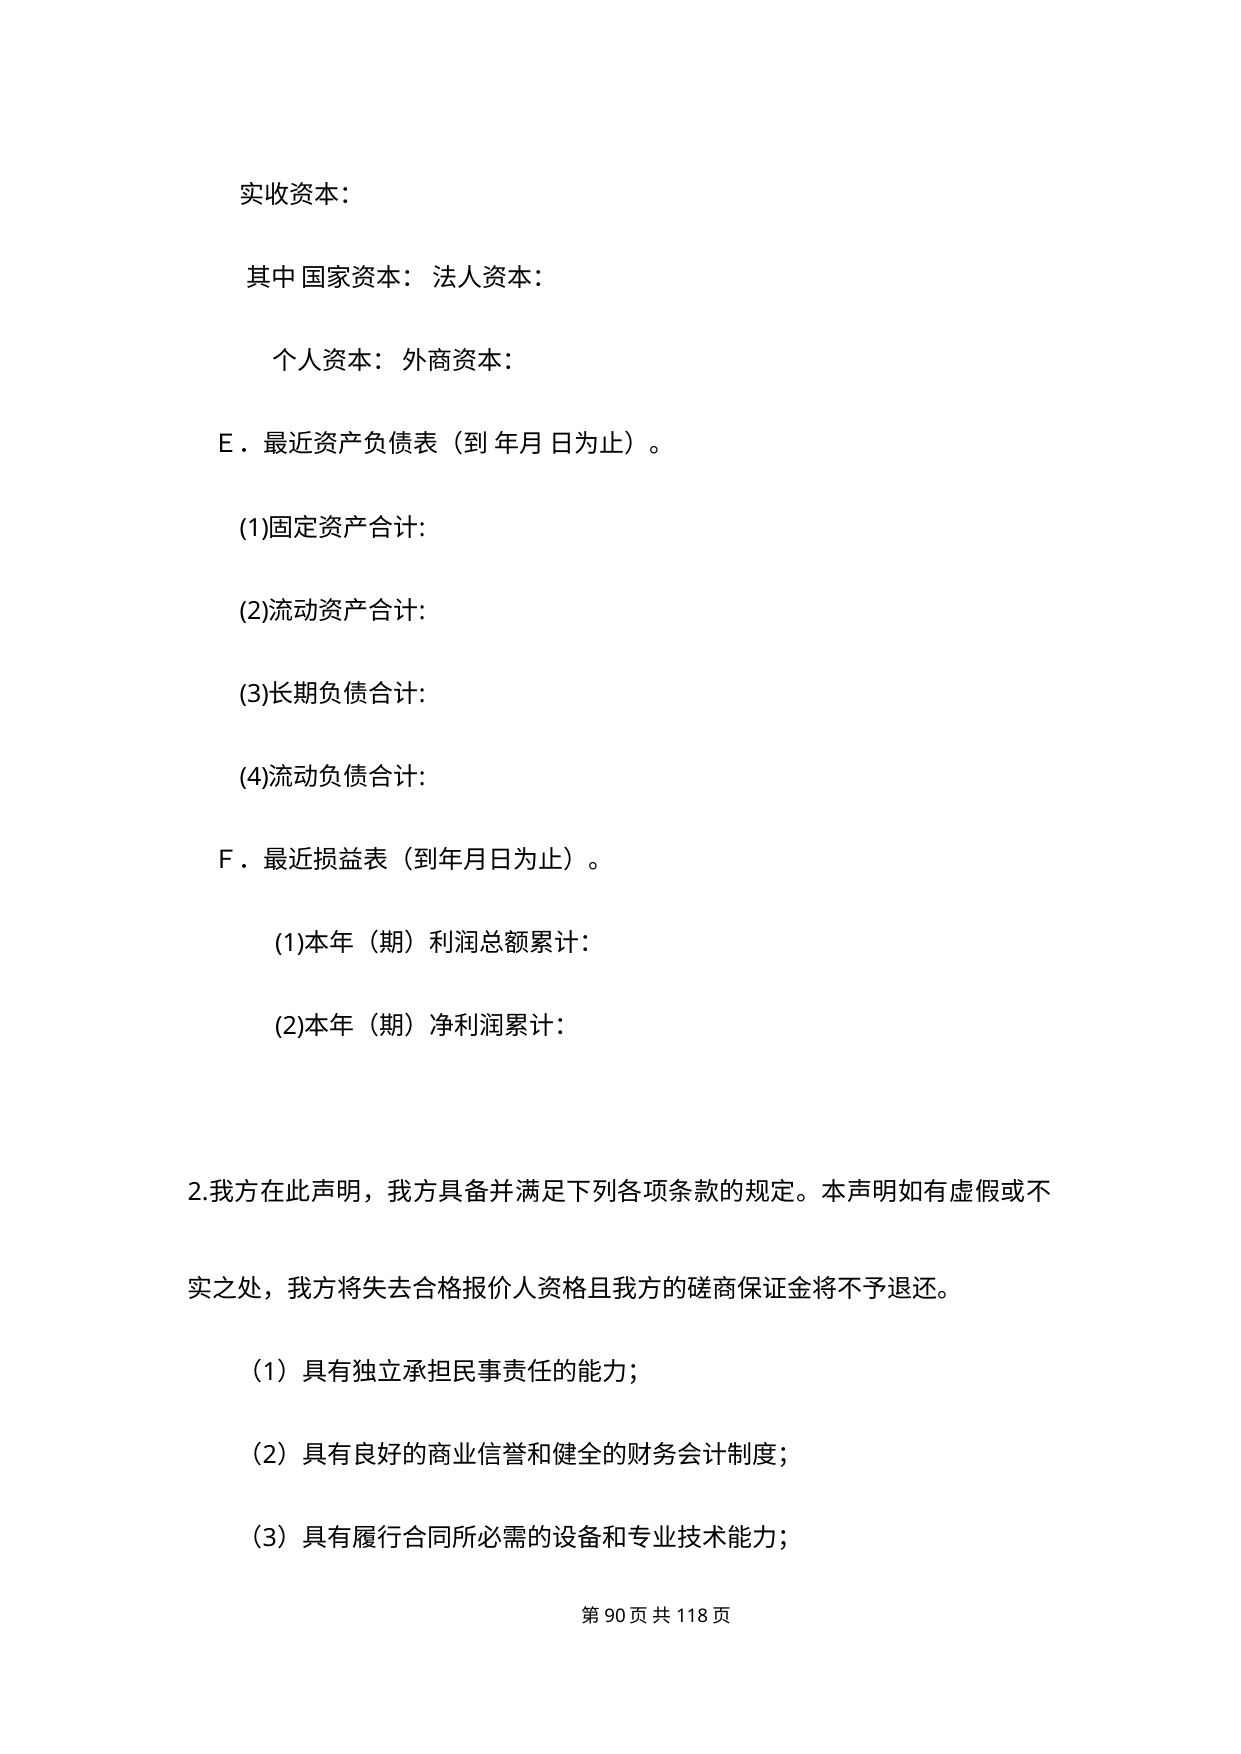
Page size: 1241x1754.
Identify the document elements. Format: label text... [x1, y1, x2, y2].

text Ｅ．最近资产负债表（到 年月 日为止）。 [187, 409, 1053, 474]
text (2)流动资产合计: [187, 576, 1053, 641]
text (3)长期负债合计: [187, 659, 1053, 724]
text （1）具有独立承担民事责任的能力； [187, 1337, 1053, 1402]
text (2)本年（期）净利润累计： [187, 991, 1053, 1056]
text 实收资本： [187, 160, 1053, 225]
text (1)本年（期）利润总额累计： [187, 908, 1053, 973]
text 2.我方在此声明，我方具备并满足下列各项条款的规定。本声明如有虚假或不实之处，我方将失去合格报价人资格且我方的磋商保证金将不予退还。 [187, 1157, 1053, 1319]
text 个人资本： 外商资本： [187, 326, 1053, 391]
text (1)固定资产合计: [187, 493, 1053, 558]
text 其中 国家资本： 法人资本： [187, 243, 1053, 308]
text （2）具有良好的商业信誉和健全的财务会计制度； [187, 1420, 1053, 1485]
text (4)流动负债合计: [187, 742, 1053, 807]
text （3）具有履行合同所必需的设备和专业技术能力； [187, 1503, 1053, 1568]
text Ｆ．最近损益表（到年月日为止）。 [187, 825, 1053, 890]
